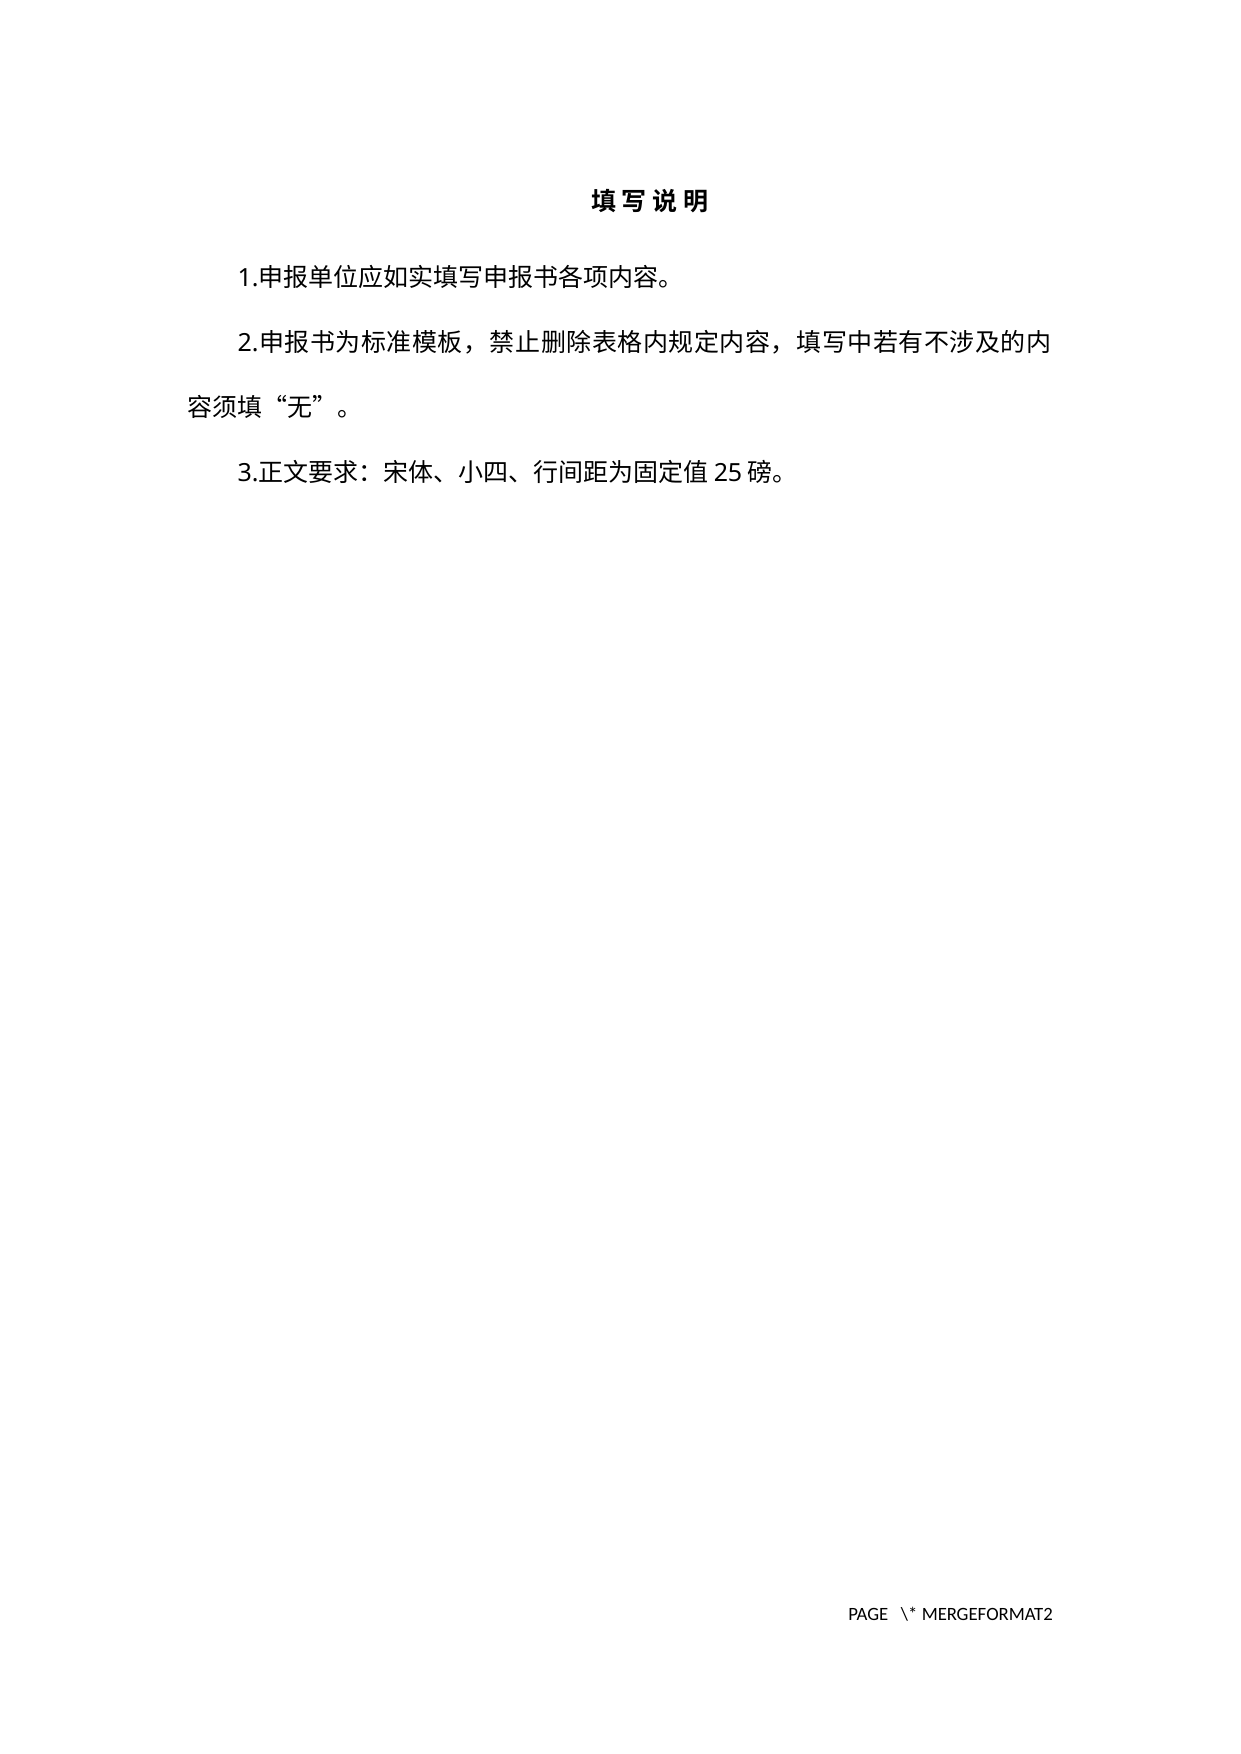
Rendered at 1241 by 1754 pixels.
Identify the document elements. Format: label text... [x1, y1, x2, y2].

text 1.申报单位应如实填写申报书各项内容。 [187, 243, 1053, 308]
text 3.正文要求：宋体、小四、行间距为固定值25磅。 [187, 438, 1053, 503]
text 填 写 说 明 [187, 167, 1053, 232]
text 2.申报书为标准模板，禁止删除表格内规定内容，填写中若有不涉及的内容须填“无”。 [187, 308, 1053, 438]
